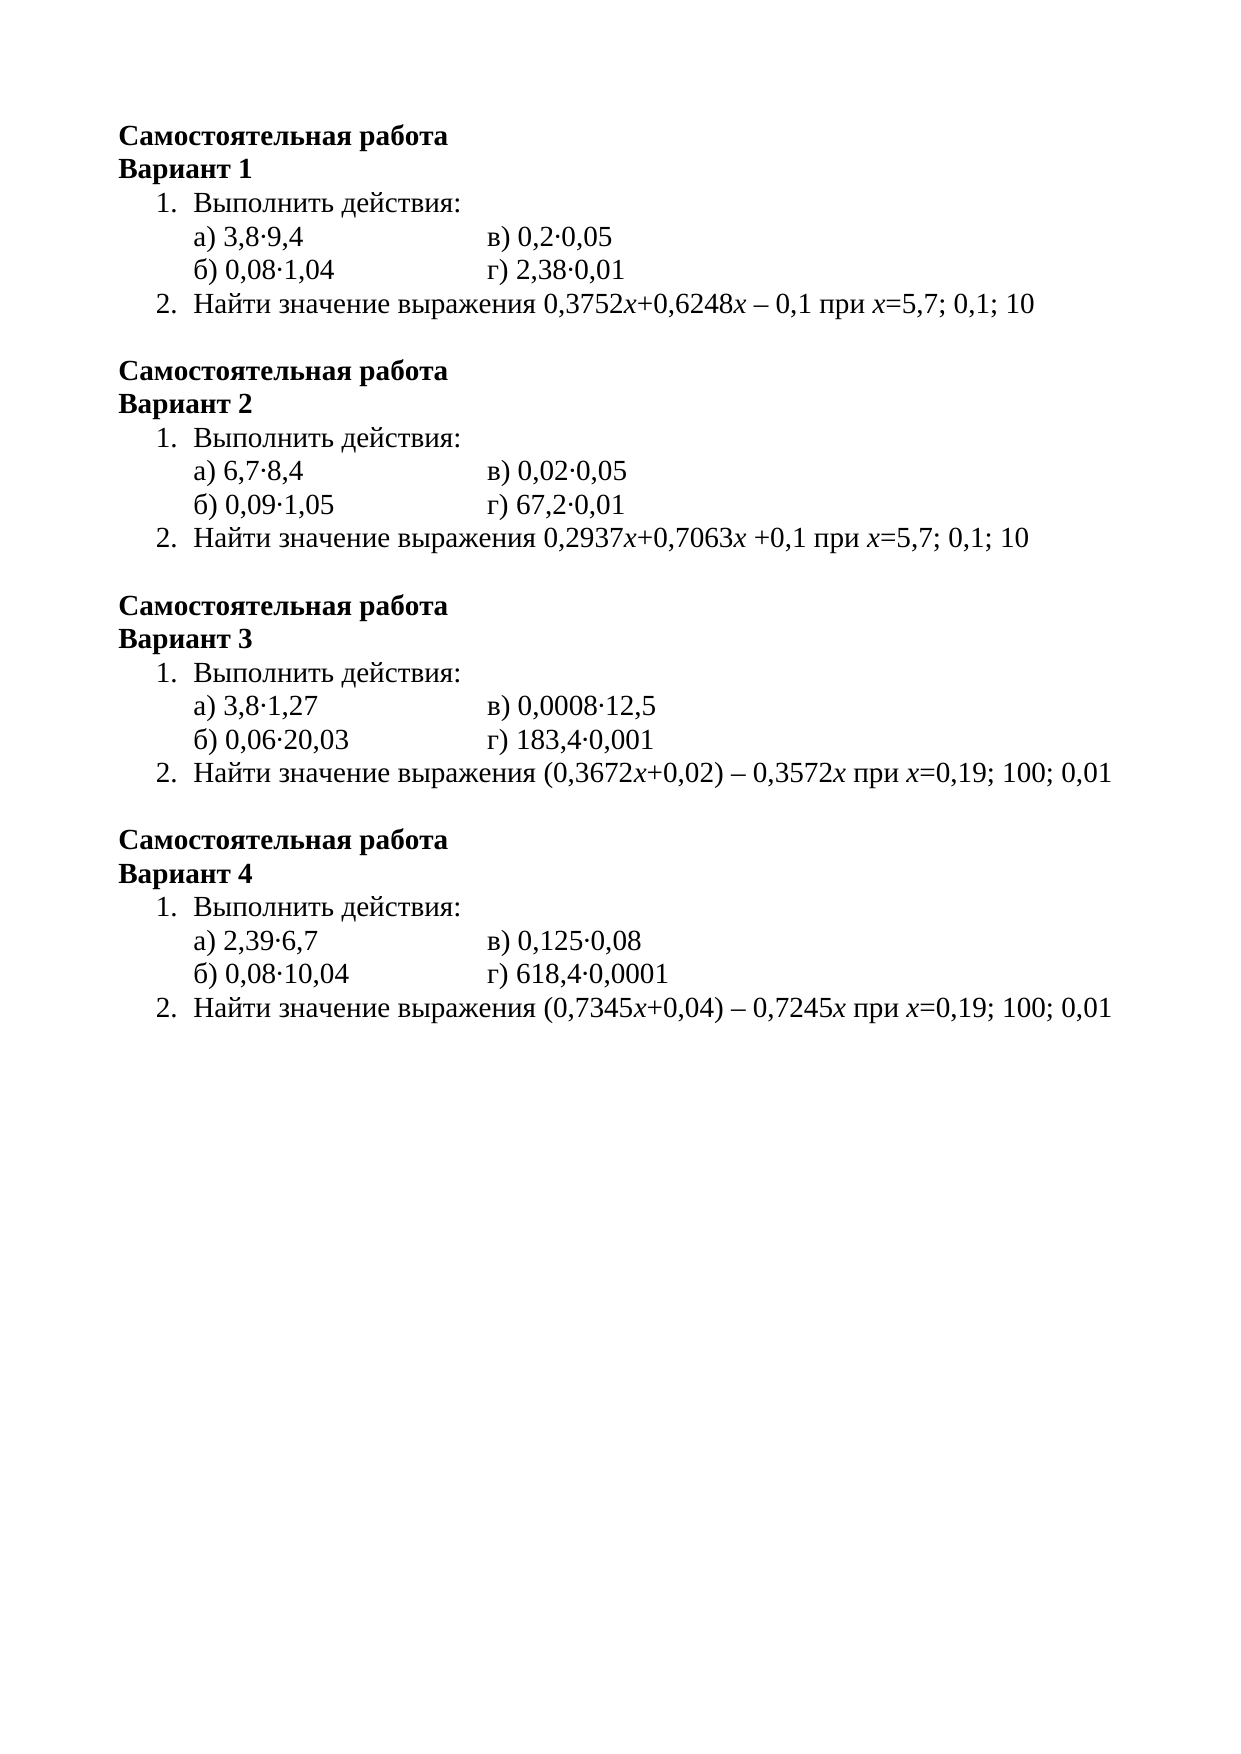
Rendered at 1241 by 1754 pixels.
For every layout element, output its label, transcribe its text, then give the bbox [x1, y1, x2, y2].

list Найти значение выражения 0,2937х+0,7063х +0,1 при х=5,7; 0,1; 10 [156, 521, 1152, 554]
list Выполнить действия: [156, 420, 1152, 453]
list Выполнить действия: [156, 185, 1152, 219]
text Самостоятельная работа [118, 118, 1152, 152]
text Вариант 2 [118, 386, 1152, 420]
text Самостоятельная работа [118, 588, 1152, 621]
list а) 3,8∙9,4 в) 0,2∙0,05 [193, 219, 1152, 252]
list Найти значение выражения (0,3672х+0,02) – 0,3572х при х=0,19; 100; 0,01 [156, 755, 1152, 789]
list Выполнить действия: [156, 655, 1152, 688]
list Выполнить действия: [156, 889, 1152, 923]
list б) 0,08∙10,04 г) 618,4∙0,0001 [193, 957, 1152, 990]
text Вариант 4 [118, 856, 1152, 889]
list а) 3,8∙1,27 в) 0,0008∙12,5 [193, 688, 1152, 722]
list а) 6,7∙8,4 в) 0,02∙0,05 [193, 453, 1152, 487]
text Вариант 1 [118, 152, 1152, 185]
list Найти значение выражения 0,3752х+0,6248х – 0,1 при х=5,7; 0,1; 10 [156, 286, 1152, 319]
list б) 0,06∙20,03 г) 183,4∙0,001 [193, 722, 1152, 755]
list б) 0,09∙1,05 г) 67,2∙0,01 [193, 487, 1152, 521]
text Самостоятельная работа [118, 353, 1152, 386]
list Найти значение выражения (0,7345х+0,04) – 0,7245х при х=0,19; 100; 0,01 [156, 990, 1152, 1024]
list б) 0,08∙1,04 г) 2,38∙0,01 [193, 252, 1152, 286]
text Самостоятельная работа [118, 822, 1152, 856]
text Вариант 3 [118, 621, 1152, 655]
list а) 2,39∙6,7 в) 0,125∙0,08 [193, 923, 1152, 957]
